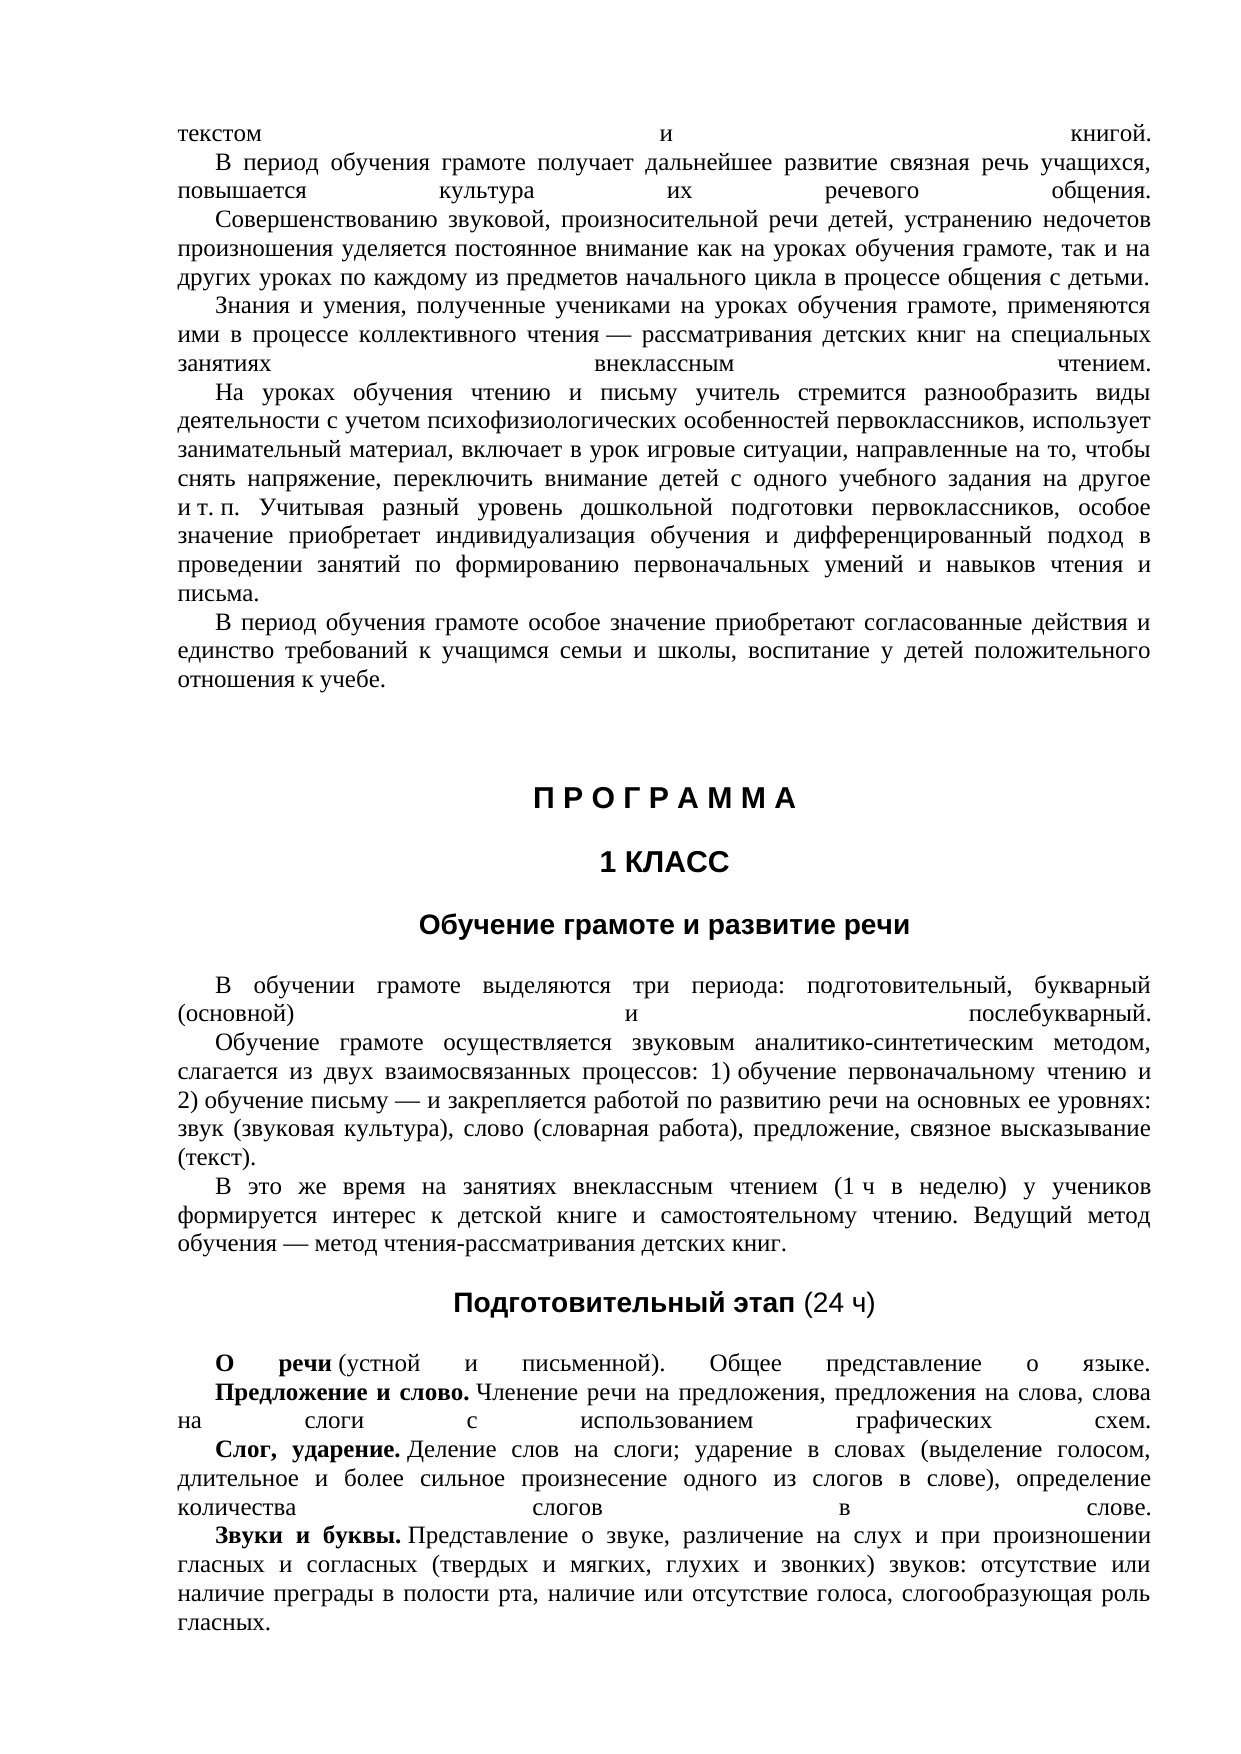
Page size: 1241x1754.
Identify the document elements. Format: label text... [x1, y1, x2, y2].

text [177, 1348, 1152, 1635]
text В обучении грамоте выделяются три периода: подготовительный, букварный (основной) и послебукварный. Обучение грамоте осуществляется звуковым аналитико-синтетическим методом, слагается из двух взаимосвязанных процессов: 1) обучение первоначальному чтению и 2) обучение письму — и закрепляется работой по развитию речи на основных ее уровнях: звук (звуковая культура), слово (словарная работа), предложение, связное высказывание (текст). В это же время на занятиях внеклассным чтением (1 ч в неделю) у учеников формируется интерес к детской книге и самостоятельному чтению. Ведущий метод обучения — метод чтения-рассматривания детских книг. [177, 970, 1152, 1257]
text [177, 118, 1152, 693]
text 1 КЛАСС [177, 844, 1152, 879]
text ПРОГРАММА [177, 780, 1152, 815]
text Обучение грамоте и развитие речи [177, 908, 1152, 941]
text Подготовительный этап (24 ч) [177, 1286, 1152, 1319]
